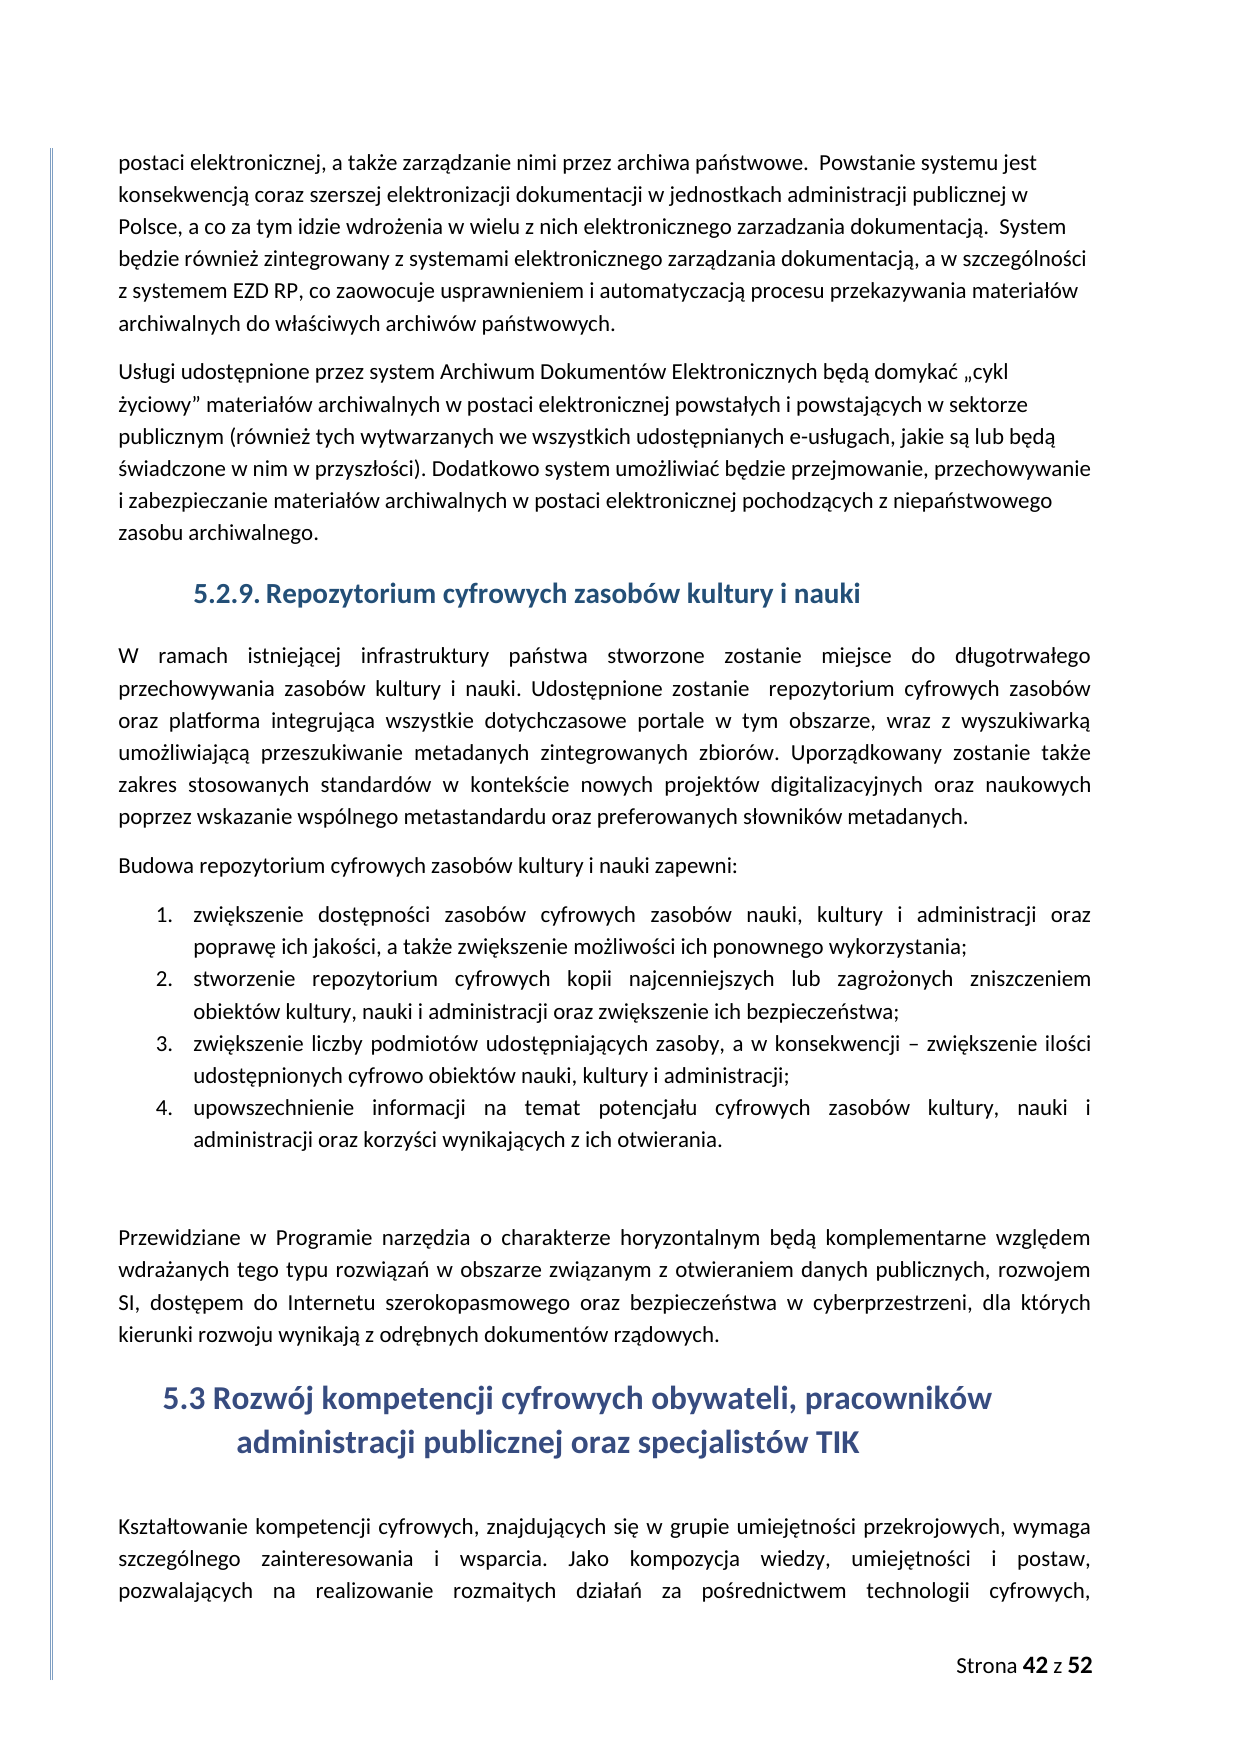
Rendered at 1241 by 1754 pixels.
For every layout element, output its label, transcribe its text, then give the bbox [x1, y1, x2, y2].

list zwiększenie liczby podmiotów udostępniających zasoby, a w konsekwencji – zwiększenie ilości udostępnionych cyfrowo obiektów nauki, kultury i administracji; [156, 1029, 1092, 1089]
subtitle Repozytorium cyfrowych zasobów kultury i nauki [193, 576, 1092, 611]
text W ramach istniejącej infrastruktury państwa stworzone zostanie miejsce do długotrwałego przechowywania zasobów kultury i nauki. Udostępnione zostanie repozytorium cyfrowych zasobów oraz platforma integrująca wszystkie dotychczasowe portale w tym obszarze, wraz z wyszukiwarką umożliwiającą przeszukiwanie metadanych zintegrowanych zbiorów. Uporządkowany zostanie także zakres stosowanych standardów w kontekście nowych projektów digitalizacyjnych oraz naukowych poprzez wskazanie wspólnego metastandardu oraz preferowanych słowników metadanych. [118, 642, 1092, 831]
text Usługi udostępnione przez system Archiwum Dokumentów Elektronicznych będą domykać „cykl życiowy” materiałów archiwalnych w postaci elektronicznej powstałych i powstających w sektorze publicznym (również tych wytwarzanych we wszystkich udostępnianych e-usługach, jakie są lub będą świadczone w nim w przyszłości). Dodatkowo system umożliwiać będzie przejmowanie, przechowywanie i zabezpieczanie materiałów archiwalnych w postaci elektronicznej pochodzących z niepaństwowego zasobu archiwalnego. [118, 357, 1092, 546]
list stworzenie repozytorium cyfrowych kopii najcenniejszych lub zagrożonych zniszczeniem obiektów kultury, nauki i administracji oraz zwiększenie ich bezpieczeństwa; [156, 964, 1092, 1025]
subtitle 5.3 Rozwój kompetencji cyfrowych obywateli, pracowników administracji publicznej oraz specjalistów TIK [162, 1377, 1092, 1462]
text Przewidziane w Programie narzędzia o charakterze horyzontalnym będą komplementarne względem wdrażanych tego typu rozwiązań w obszarze związanym z otwieraniem danych publicznych, rozwojem SI, dostępem do Internetu szerokopasmowego oraz bezpieczeństwa w cyberprzestrzeni, dla których kierunki rozwoju wynikają z odrębnych dokumentów rządowych. [118, 1223, 1092, 1348]
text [118, 1512, 1092, 1604]
list zwiększenie dostępności zasobów cyfrowych zasobów nauki, kultury i administracji oraz poprawę ich jakości, a także zwiększenie możliwości ich ponownego wykorzystania; [156, 900, 1092, 960]
text Budowa repozytorium cyfrowych zasobów kultury i nauki zapewni: [118, 851, 1092, 879]
list upowszechnienie informacji na temat potencjału cyfrowych zasobów kultury, nauki i administracji oraz korzyści wynikających z ich otwierania. [156, 1093, 1092, 1153]
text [118, 148, 1092, 337]
